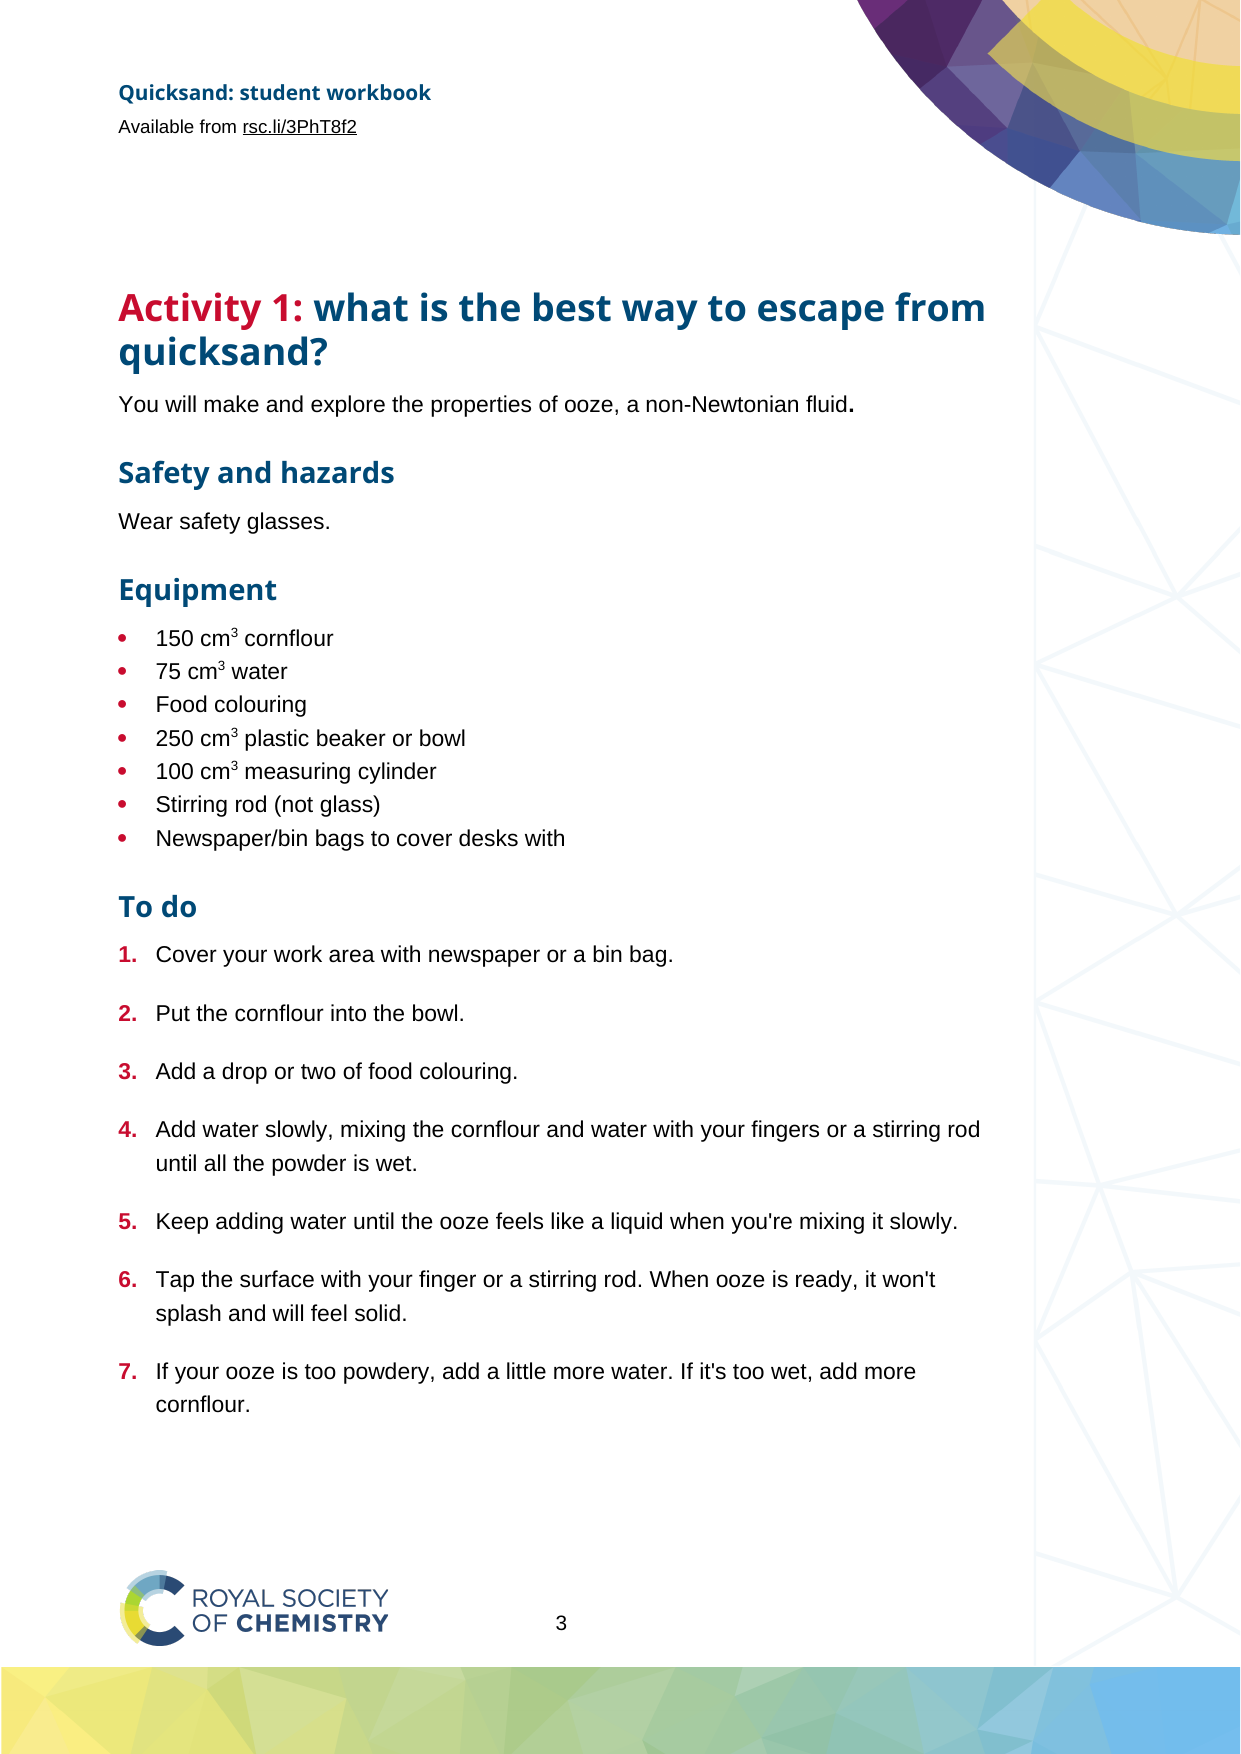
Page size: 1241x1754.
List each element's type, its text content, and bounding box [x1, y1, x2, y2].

list Cover your work area with newspaper or a bin bag. [118, 936, 1004, 969]
picture [119, 1570, 389, 1646]
text You will make and explore the properties of ooze, a non-Newtonian fluid. [118, 386, 1004, 419]
list Stirring rod (not glass) [118, 786, 1004, 819]
text Wear safety glasses. [118, 503, 1004, 536]
list 75 cm3 water [118, 653, 1004, 686]
subtitle Safety and hazards [118, 457, 1004, 490]
list Put the cornflour into the bowl. [118, 994, 1004, 1028]
list Keep adding water until the ooze feels like a liquid when you're mixing it slowly. [118, 1203, 1004, 1236]
subtitle Equipment [118, 574, 1004, 607]
list Add water slowly, mixing the cornflour and water with your fingers or a stirring rod until all the powder is wet. [118, 1111, 1004, 1178]
picture [805, 0, 1241, 1666]
list 250 cm3 plastic beaker or bowl [118, 719, 1004, 753]
list 150 cm3 cornflour [118, 619, 1004, 653]
list Tap the surface with your finger or a stirring rod. When ooze is ready, it won't splash and will feel solid. [118, 1261, 1004, 1328]
list 100 cm3 measuring cylinder [118, 753, 1004, 786]
list Add a drop or two of food colouring. [118, 1053, 1004, 1086]
list If your ooze is too powdery, add a little more water. If it's too wet, add more cornflour. [118, 1353, 1004, 1419]
list Food colouring [118, 686, 1004, 719]
subtitle To do [118, 890, 1004, 924]
picture [1, 1667, 1241, 1754]
subtitle Activity 1: what is the best way to escape from quicksand? [118, 286, 1004, 374]
list Newspaper/bin bags to cover desks with [118, 819, 1004, 853]
